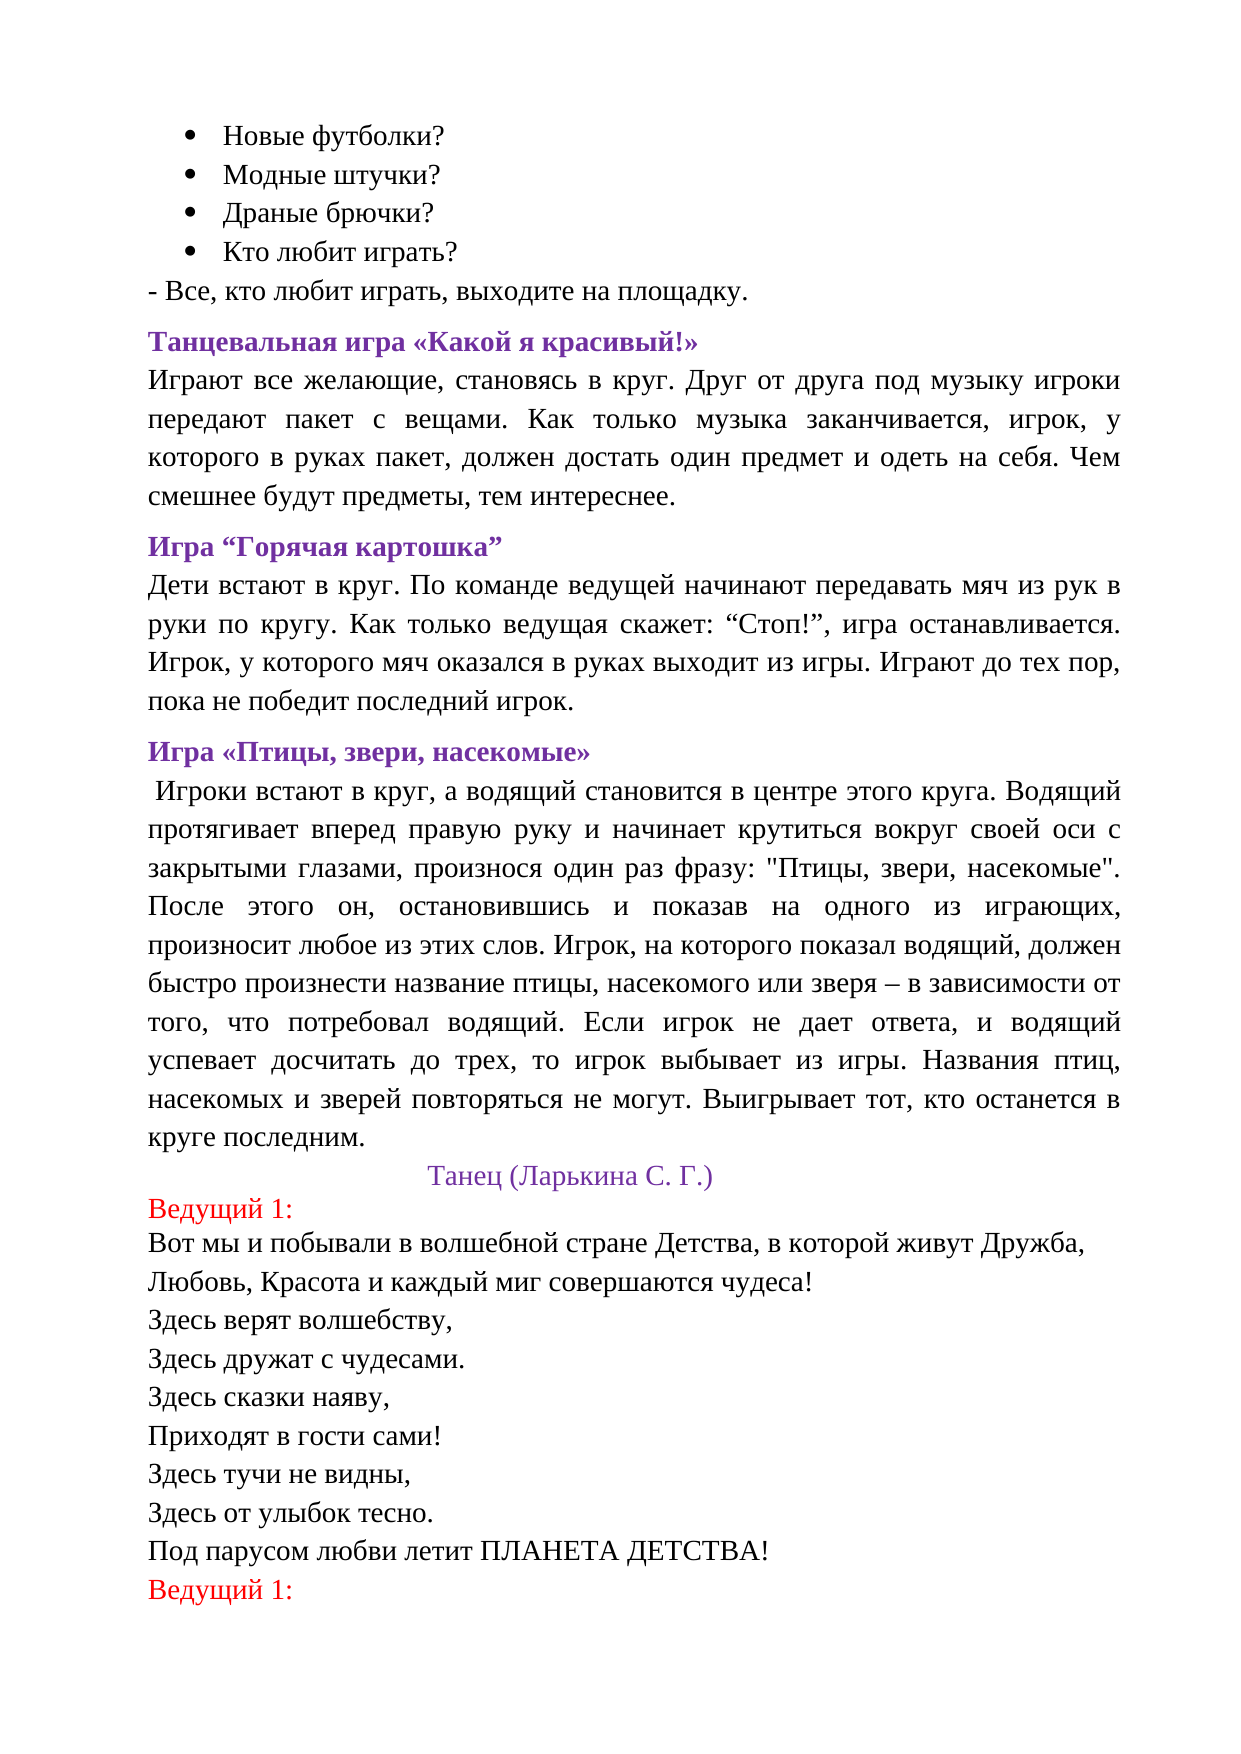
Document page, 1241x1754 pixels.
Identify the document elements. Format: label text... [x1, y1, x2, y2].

text Ведущий 1: [148, 1572, 1122, 1606]
text Здесь сказки наяву, [148, 1379, 1122, 1413]
text Играют все желающие, становясь в круг. Друг от друга под музыку игроки передают пакет с вещами. Как только музыка заканчивается, игрок, у которого в руках пакет, должен достать один предмет и одеть на себя. Чем смешнее будут предметы, тем интереснее. [148, 362, 1122, 511]
text - Все, кто любит играть, выходите на площадку. [148, 273, 1122, 306]
text Здесь верят волшебству, [148, 1302, 1122, 1336]
text Приходят в гости сами! [148, 1418, 1122, 1451]
text Под парусом любви летит ПЛАНЕТА ДЕТСТВА! [148, 1533, 1122, 1567]
text Игроки встают в круг, а водящий становится в центре этого круга. Водящий протягивает вперед правую руку и начинает крутиться вокруг своей оси с закрытыми глазами, произнося один раз фразу: "Птицы, звери, насекомые". После этого он, остановившись и показав на одного из играющих, произносит любое из этих слов. Игрок, на которого показал водящий, должен быстро произнести название птицы, насекомого или зверя – в зависимости от того, что потребовал водящий. Если игрок не дает ответа, и водящий успевает досчитать до трех, то игрок выбывает из игры. Названия птиц, насекомых и зверей повторяться не могут. Выигрывает тот, кто останется в круге последним. [148, 773, 1122, 1153]
text Танец (Ларькина С. Г.) Ведущий 1: [148, 1158, 1122, 1225]
text Здесь от улыбок тесно. [148, 1495, 1122, 1528]
text Здесь тучи не видны, [148, 1456, 1122, 1490]
text Игра «Птицы, звери, насекомые» [148, 734, 1122, 768]
text Вот мы и побывали в волшебной стране Детства, в которой живут Дружба, Любовь, Красота и каждый миг совершаются чудеса! [148, 1225, 1122, 1297]
text Игра “Горячая картошка” [148, 529, 1122, 562]
list Новые футболки? [185, 118, 1122, 152]
text Танцевальная игра «Какой я красивый!» [148, 324, 1122, 357]
list Кто любит играть? [185, 234, 1122, 268]
text Дети встают в круг. По команде ведущей начинают передавать мяч из рук в руки по кругу. Как только ведущая скажет: “Стоп!”, игра останавливается. Игрок, у которого мяч оказался в руках выходит из игры. Играют до тех пор, пока не победит последний игрок. [148, 567, 1122, 717]
list Модные штучки? [185, 157, 1122, 190]
list Драные брючки? [185, 195, 1122, 229]
text Здесь дружат с чудесами. [148, 1341, 1122, 1374]
